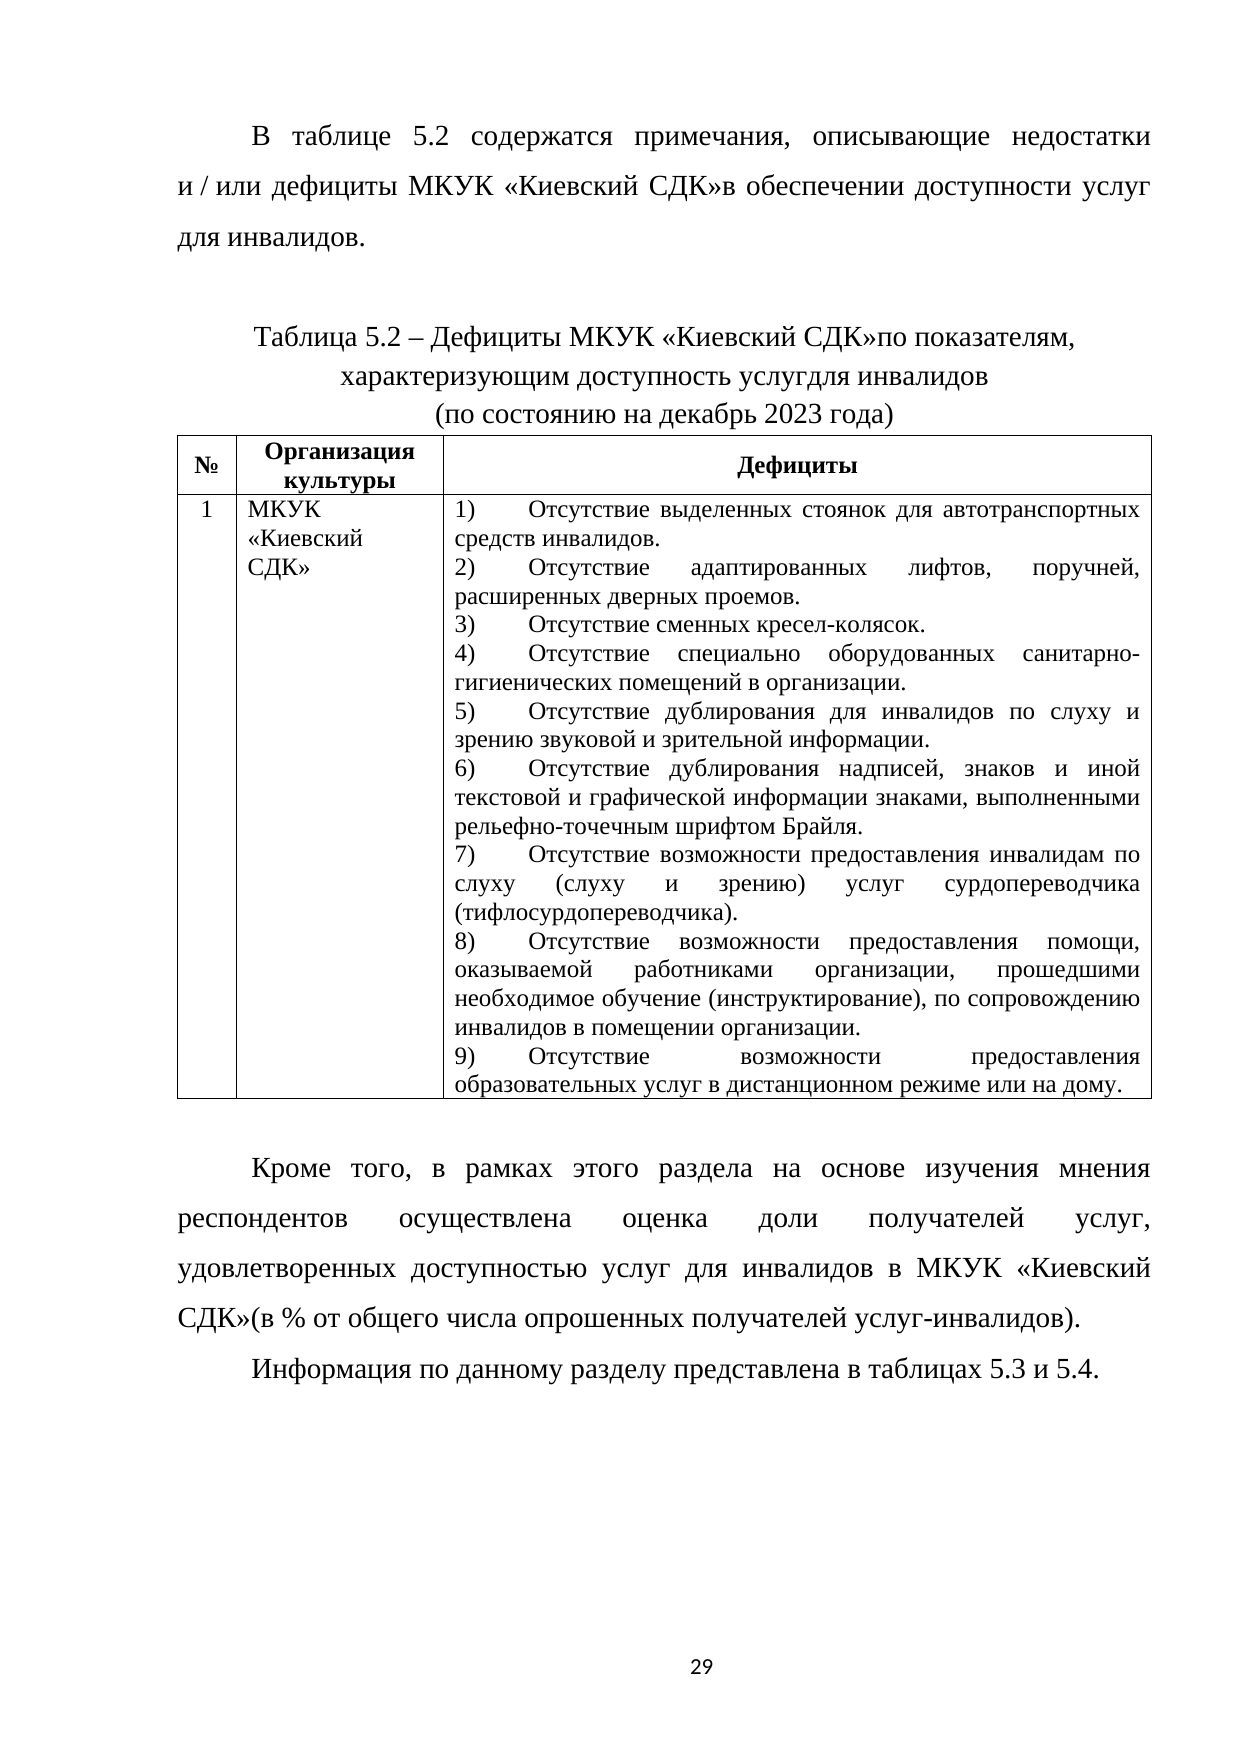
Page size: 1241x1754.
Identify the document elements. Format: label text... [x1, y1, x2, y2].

text Кроме того, в рамках этого раздела на основе изучения мнения респондентов осуществлена оценка доли получателей услуг, удовлетворенных доступностью услуг для инвалидов в МКУК «Киевский СДК»(в % от общего числа опрошенных получателей услуг-инвалидов). [177, 1150, 1152, 1334]
table_cell МКУК «Киевский СДК» [237, 495, 443, 1098]
table_cell 1 [178, 495, 236, 1098]
text Информация по данному разделу представлена в таблицах 5.3 и 5.4. [177, 1351, 1152, 1384]
text В таблице 5.2 содержатся примечания, описывающие недостатки и / или дефициты МКУК «Киевский СДК»в обеспечении доступности услуг для инвалидов. [177, 118, 1152, 252]
table_header Дефициты [444, 436, 1151, 493]
text Таблица 5.2 – Дефициты МКУК «Киевский СДК»по показателям, характеризующим доступность услугдля инвалидов (по состоянию на декабрь 2023 года) [177, 319, 1152, 430]
table_header Организация культуры [237, 436, 443, 493]
table_cell Отсутствие выделенных стоянок для автотранспортных средств инвалидов. Отсутствие адаптированных лифтов, поручней, расширенных дверных проемов. Отсутствие сменных кресел-колясок. Отсутствие специально оборудованных санитарно-гигиенических помещений в организации. Отсутствие дублирования для инвалидов по слуху и зрению звуковой и зрительной информации. Отсутствие дублирования надписей, знаков и иной текстовой и графической информации знаками, выполненными рельефно-точечным шрифтом Брайля. Отсутствие возможности предоставления инвалидам по слуху (слуху и зрению) услуг сурдопереводчика (тифлосурдопереводчика). Отсутствие возможности предоставления помощи, оказываемой работниками организации, прошедшими необходимое обучение (инструктирование), по сопровождению инвалидов в помещении организации. Отсутствие возможности предоставления образовательных услуг в дистанционном режиме или на дому. [444, 495, 1151, 1098]
table_header № [178, 436, 236, 493]
